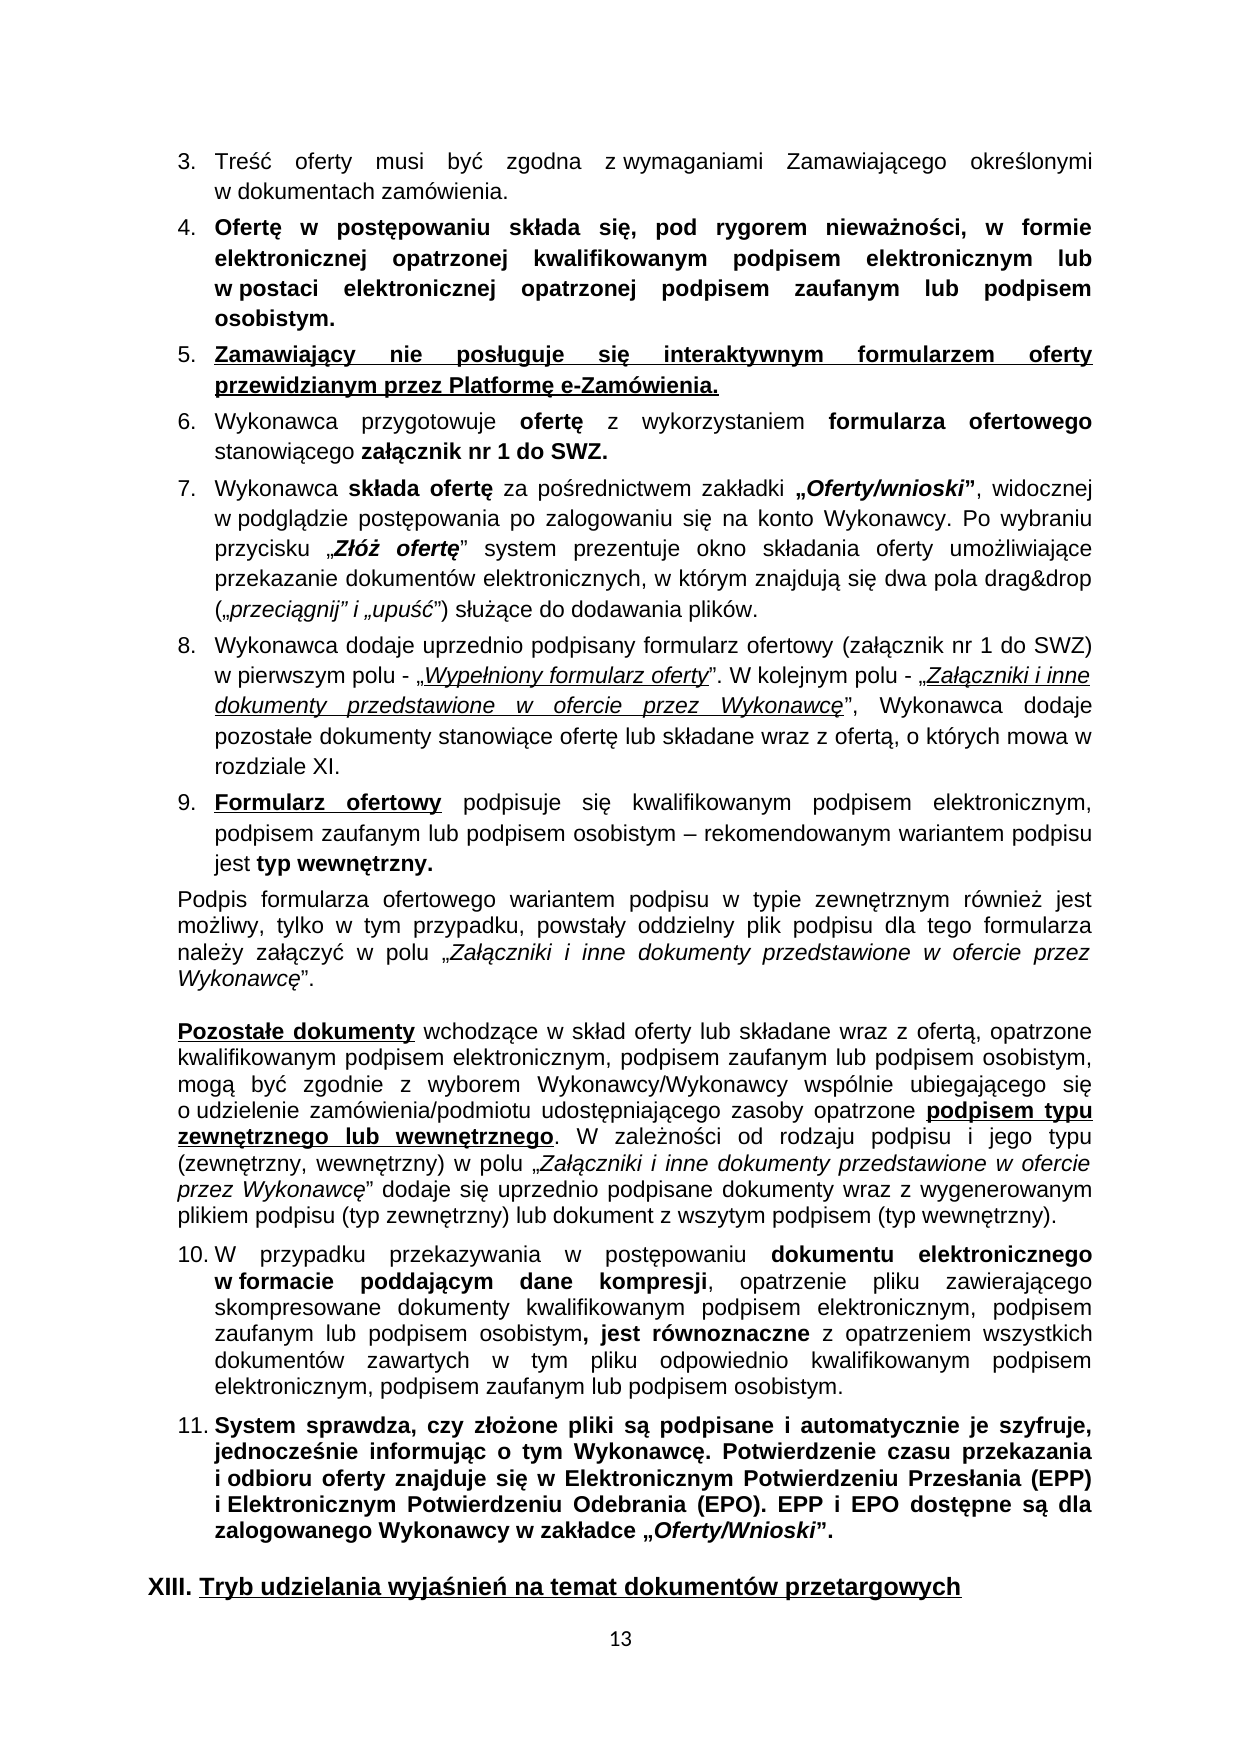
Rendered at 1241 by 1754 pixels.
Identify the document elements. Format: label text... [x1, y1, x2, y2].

list W przypadku przekazywania w postępowaniu dokumentu elektronicznego w formacie poddającym dane kompresji, opatrzenie pliku zawierającego skompresowane dokumenty kwalifikowanym podpisem elektronicznym, podpisem zaufanym lub podpisem osobistym, jest równoznaczne z opatrzeniem wszystkich dokumentów zawartych w tym pliku odpowiednio kwalifikowanym podpisem elektronicznym, podpisem zaufanym lub podpisem osobistym. [177, 1241, 1093, 1399]
list System sprawdza, czy złożone pliki są podpisane i automatycznie je szyfruje, jednocześnie informując o tym Wykonawcę. Potwierdzenie czasu przekazania i odbioru oferty znajduje się w Elektronicznym Potwierdzeniu Przesłania (EPP) i Elektronicznym Potwierdzeniu Odebrania (EPO). EPP i EPO dostępne są dla zalogowanego Wykonawcy w zakładce „Oferty/Wnioski”. [177, 1412, 1093, 1544]
list Wykonawca składa ofertę za pośrednictwem zakładki „Oferty/wnioski”, widocznej w podglądzie postępowania po zalogowaniu się na konto Wykonawcy. Po wybraniu przycisku „Złóż ofertę” system prezentuje okno składania oferty umożliwiające przekazanie dokumentów elektronicznych, w którym znajdują się dwa pola drag&drop („przeciągnij” i „upuść”) służące do dodawania plików. [177, 475, 1093, 622]
list Formularz ofertowy podpisuje się kwalifikowanym podpisem elektronicznym, podpisem zaufanym lub podpisem osobistym – rekomendowanym wariantem podpisu jest typ wewnętrzny. [177, 789, 1093, 876]
text XIII. Tryb udzielania wyjaśnień na temat dokumentów przetargowych [148, 1572, 1093, 1600]
list Zamawiający nie posługuje się interaktywnym formularzem oferty przewidzianym przez Platformę e-Zamówienia. [177, 341, 1093, 398]
list Podpis formularza ofertowego wariantem podpisu w typie zewnętrznym również jest możliwy, tylko w tym przypadku, powstały oddzielny plik podpisu dla tego formularza należy załączyć w polu „Załączniki i inne dokumenty przedstawione w ofercie przez Wykonawcę”. [177, 886, 1093, 992]
list Wykonawca dodaje uprzednio podpisany formularz ofertowy (załącznik nr 1 do SWZ) w pierwszym polu - „Wypełniony formularz oferty”. W kolejnym polu - „Załączniki i inne dokumenty przedstawione w ofercie przez Wykonawcę”, Wykonawca dodaje pozostałe dokumenty stanowiące ofertę lub składane wraz z ofertą, o których mowa w rozdziale XI. [177, 632, 1093, 779]
list Pozostałe dokumenty wchodzące w skład oferty lub składane wraz z ofertą, opatrzone kwalifikowanym podpisem elektronicznym, podpisem zaufanym lub podpisem osobistym, mogą być zgodnie z wyborem Wykonawcy/Wykonawcy wspólnie ubiegającego się o udzielenie zamówienia/podmiotu udostępniającego zasoby opatrzone podpisem typu zewnętrznego lub wewnętrznego. W zależności od rodzaju podpisu i jego typu (zewnętrzny, wewnętrzny) w polu „Załączniki i inne dokumenty przedstawione w ofercie przez Wykonawcę” dodaje się uprzednio podpisane dokumenty wraz z wygenerowanym plikiem podpisu (typ zewnętrzny) lub dokument z wszytym podpisem (typ wewnętrzny). [177, 1018, 1093, 1229]
list Ofertę w postępowaniu składa się, pod rygorem nieważności, w formie elektronicznej opatrzonej kwalifikowanym podpisem elektronicznym lub w postaci elektronicznej opatrzonej podpisem zaufanym lub podpisem osobistym. [177, 214, 1093, 331]
list Wykonawca przygotowuje ofertę z wykorzystaniem formularza ofertowego stanowiącego załącznik nr 1 do SWZ. [177, 408, 1093, 464]
list Treść oferty musi być zgodna z wymaganiami Zamawiającego określonymi w dokumentach zamówienia. [177, 148, 1093, 204]
